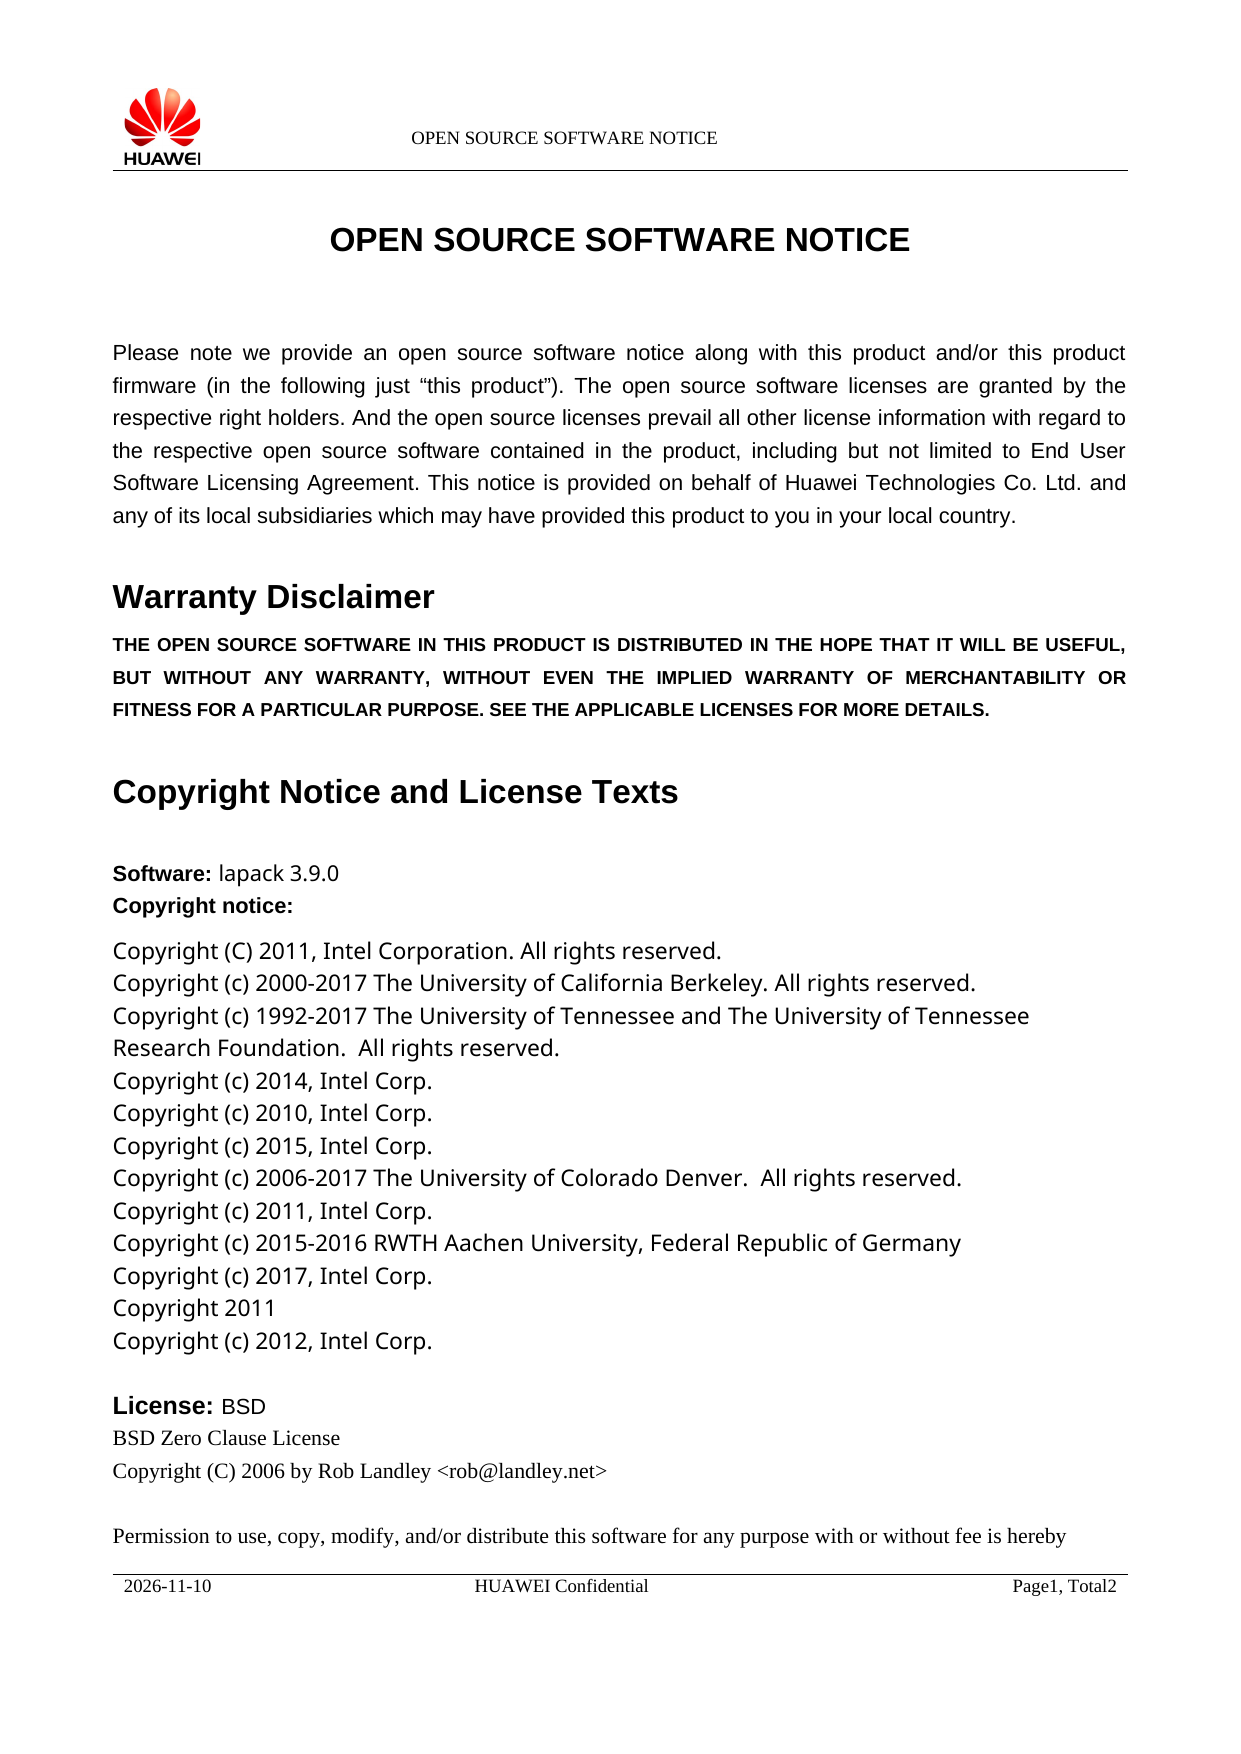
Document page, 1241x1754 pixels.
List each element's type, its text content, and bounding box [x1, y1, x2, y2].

text Copyright notice: [112, 889, 1128, 921]
text The open source software in this product is distributed in the hope that it will be useful, but WITHOUT ANY WARRANTY, without even the implied warranty of MERCHANTABILITY or FITNESS FOR A PARTICULAR PURPOSE. See the applicable licenses for more details. [112, 629, 1128, 726]
text Warranty Disclaimer [112, 564, 1128, 629]
text Copyright (C) 2011, Intel Corporation. All rights reserved. Copyright (c) 2000-2017 The University of California Berkeley. All rights reserved. Copyright (c) 1992-2017 The University of Tennessee and The University of Tennessee Research Foundation. All rights reserved. Copyright (c) 2014, Intel Corp. Copyright (c) 2010, Intel Corp. Copyright (c) 2015, Intel Corp. Copyright (c) 2006-2017 The University of Colorado Denver. All rights reserved. Copyright (c) 2011, Intel Corp. Copyright (c) 2015-2016 RWTH Aachen University, Federal Republic of Germany Copyright (c) 2017, Intel Corp. Copyright 2011 Copyright (c) 2012, Intel Corp. [112, 934, 1128, 1389]
text Copyright Notice and License Texts [112, 759, 1128, 824]
picture [124, 88, 201, 165]
text License: BSD [112, 1389, 1128, 1421]
title Software: lapack 3.9.0 [112, 856, 1128, 889]
text Please note we provide an open source software notice along with this product and/or this product firmware (in the following just “this product”). The open source software licenses are granted by the respective right holders. And the open source licenses prevail all other license information with regard to the respective open source software contained in the product, including but not limited to End User Software Licensing Agreement. This notice is provided on behalf of Huawei Technologies Co. Ltd. and any of its local subsidiaries which may have provided this product to you in your local country. [112, 336, 1128, 531]
text OPEN SOURCE SOFTWARE NOTICE [112, 206, 1128, 271]
